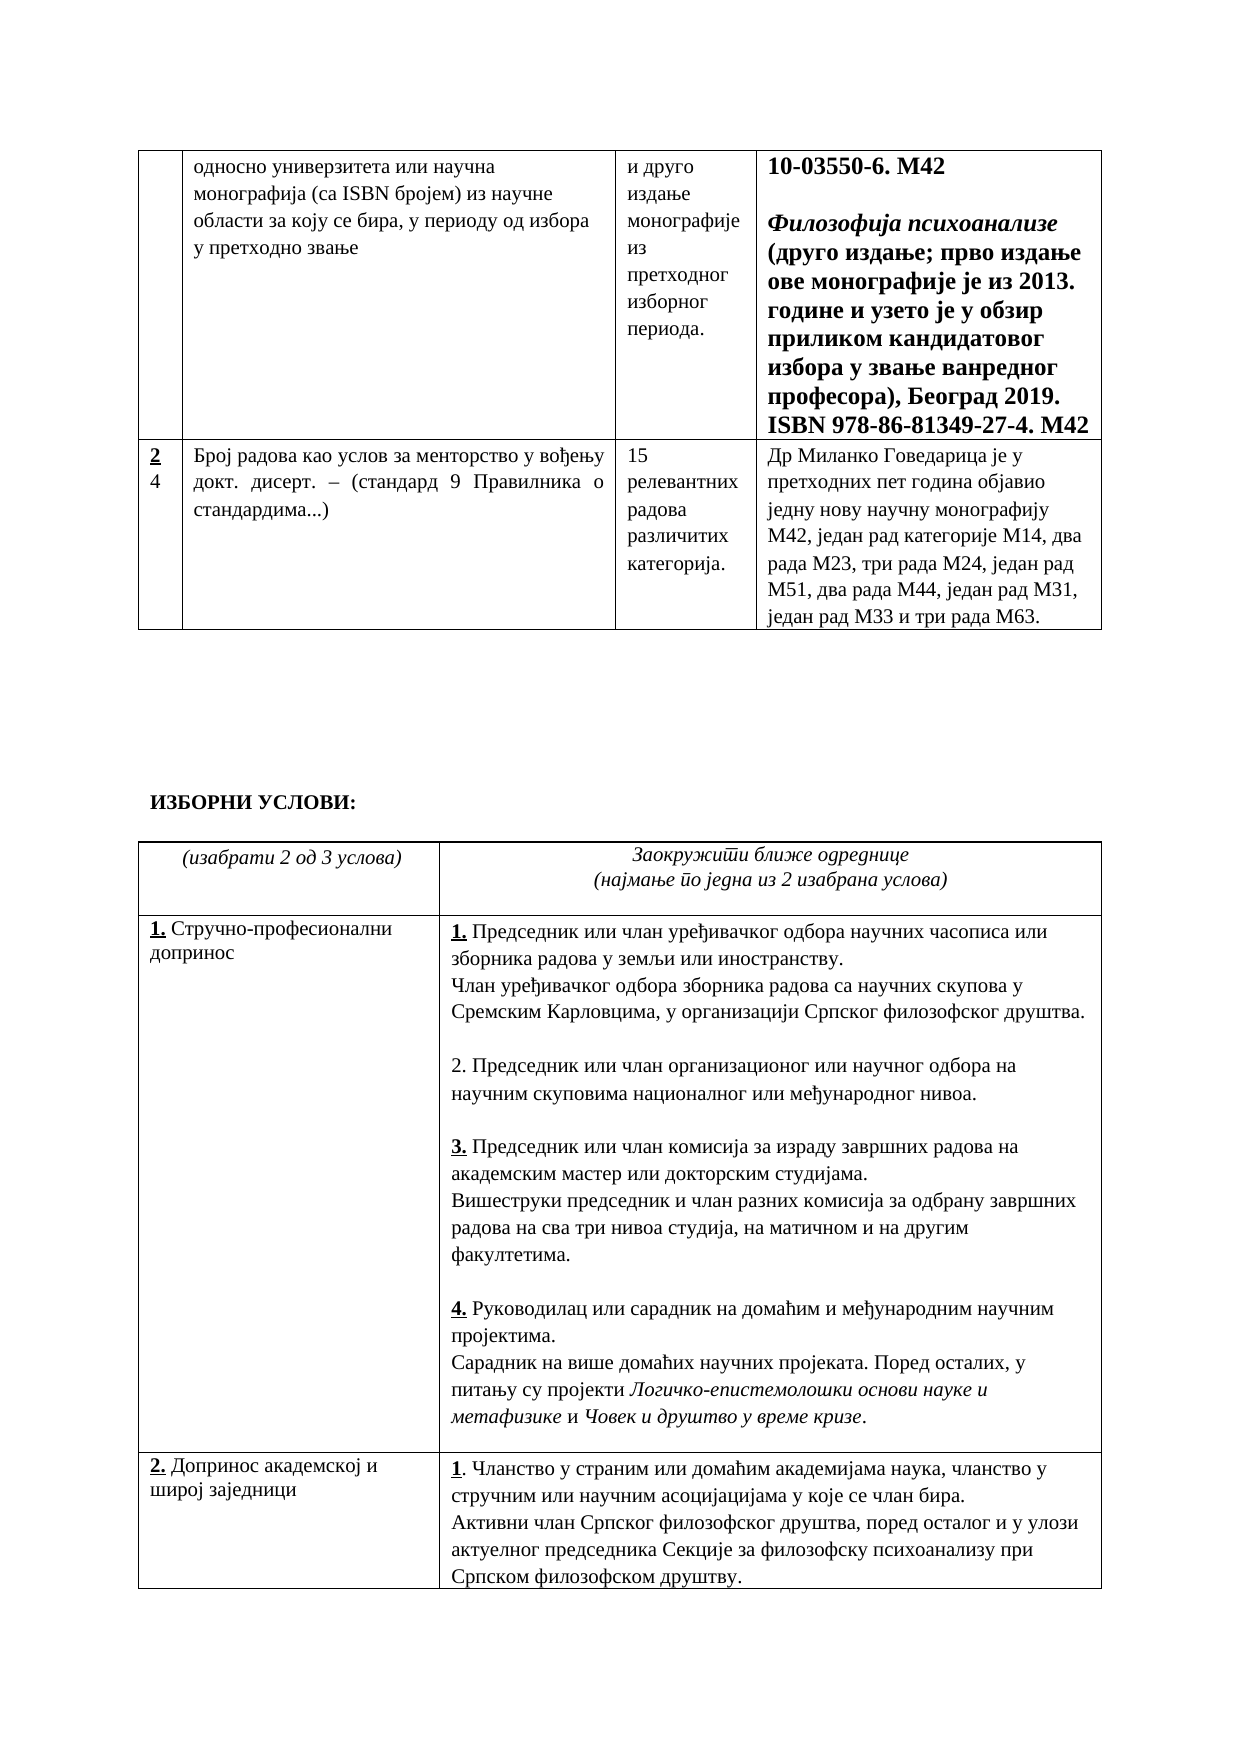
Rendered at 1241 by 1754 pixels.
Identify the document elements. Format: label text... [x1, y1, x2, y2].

table_cell 23 [139, 151, 182, 438]
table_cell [183, 151, 615, 438]
table_cell 24 [139, 440, 182, 628]
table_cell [440, 1453, 1101, 1588]
table_cell 15 релевантних радова различитих категорија. [616, 440, 756, 628]
table_header Заокружити ближе одреднице (најмање пo једна из 2 изабрана услова) [440, 843, 1101, 914]
table_cell 1. Председник или члан уређивачког одбора научних часописа или зборника радова у земљи или иностранству. Члан уређивачког одбора зборника радова са научних скупова у Сремским Карловцима, у организацији Српског филозофског друштва. 2. Председник или члан организационог или научног одбора на научним скуповима националног или међународног нивоа. 3. Председник или члан комисија за израду завршних радова на академским мастер или докторским студијама. Вишеструки председник и члан разних комисија за одбрану завршних радова на сва три нивоа студија, на матичном и на другим факултетима. 4. Руководилац или сарадник на домаћим и међународним научним пројектима. Сарадник на више домаћих научних пројеката. Поред осталих, у питању су пројекти Логичко-епистемолошки основи науке и метафизике и Човек и друштво у време кризе. [440, 916, 1101, 1452]
text ИЗБОРНИ УСЛОВИ: [150, 787, 1090, 814]
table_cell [616, 151, 756, 438]
table_header (изабрати 2 од 3 услова) [139, 843, 439, 914]
table_cell Број радова као услов за менторство у вођењу докт. дисерт. – (стандард 9 Правилника о стандардима...) [183, 440, 615, 628]
table_cell Др Миланко Говедарица је у претходних пет година објавио једну нову научну монографију М42, један рад категорије М14, два рада М23, три рада М24, један рад М51, два рада М44, један рад М31, један рад М33 и три рада М63. [757, 440, 1101, 628]
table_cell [757, 151, 1101, 438]
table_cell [139, 1453, 439, 1588]
table_cell 1. Стручно-професионални допринос [139, 916, 439, 1452]
